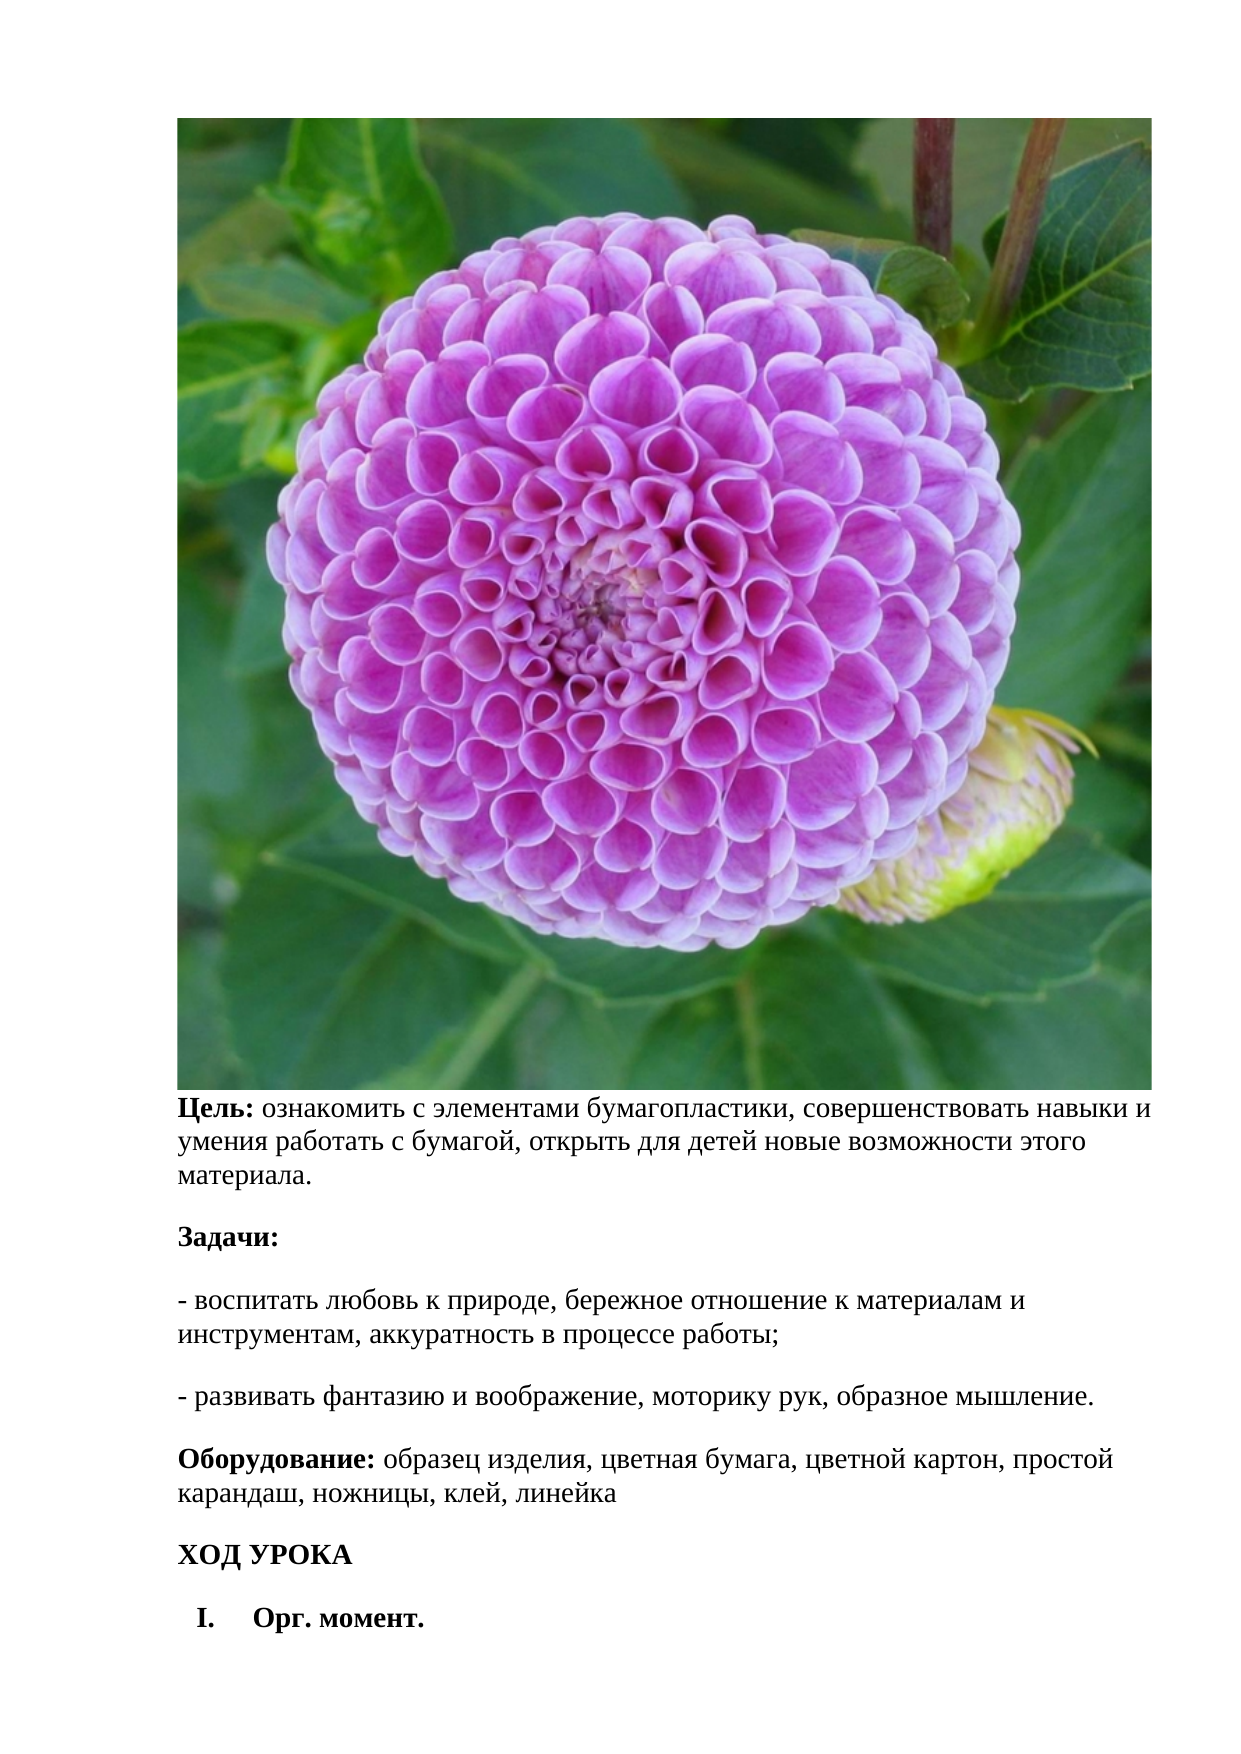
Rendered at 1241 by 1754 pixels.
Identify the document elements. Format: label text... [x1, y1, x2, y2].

text Цель: ознакомить с элементами бумагопластики, совершенствовать навыки и умения работать с бумагой, открыть для детей новые возможности этого материала. [177, 1090, 1152, 1190]
picture [177, 118, 1152, 1090]
text - воспитать любовь к природе, бережное отношение к материалам и инструментам, аккуратность в процессе работы; [177, 1282, 1152, 1349]
text Оборудование: образец изделия, цветная бумага, цветной картон, простой карандаш, ножницы, клей, линейка [177, 1441, 1152, 1508]
list Орг. момент. [215, 1600, 1152, 1634]
text ХОД УРОКА [177, 1537, 1152, 1571]
text Задачи: [177, 1219, 1152, 1253]
text - развивать фантазию и воображение, моторику рук, образное мышление. [177, 1378, 1152, 1412]
